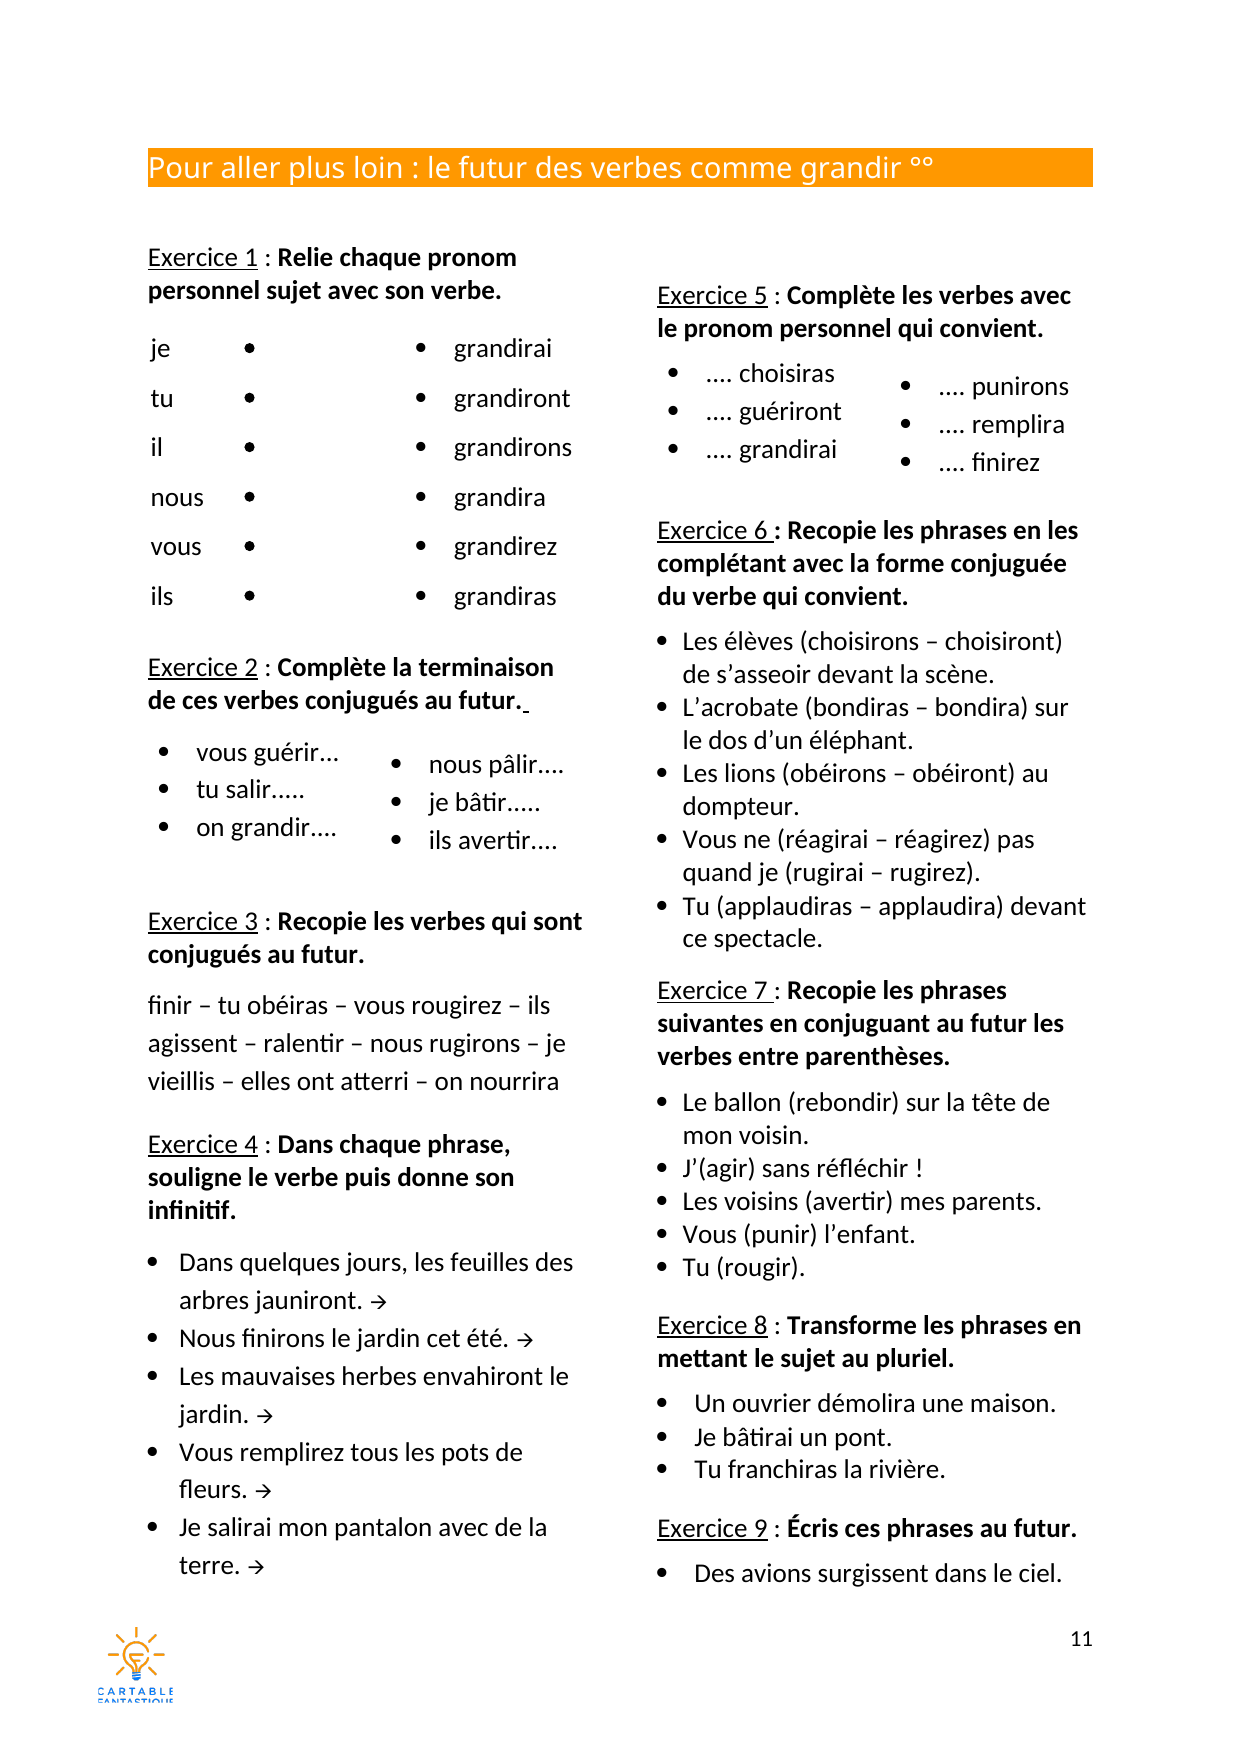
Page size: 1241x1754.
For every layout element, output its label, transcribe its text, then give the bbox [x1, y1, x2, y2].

table_header [234, 331, 405, 625]
list Les mauvaises herbes envahiront le jardin. [148, 1359, 583, 1430]
text Exercice 6 : Recopie les phrases en les complétant avec la forme conjuguée du verbe qui convient. [657, 513, 1093, 612]
text Exercice 1 : Relie chaque pronom personnel sujet avec son verbe. [148, 240, 583, 306]
text Exercice 8 : Transforme les phrases en mettant le sujet au pluriel. [657, 1308, 1093, 1374]
text Exercice 4 : Dans chaque phrase, souligne le verbe puis donne son infinitif. [148, 1127, 583, 1226]
table_header .... choisiras .... guériront .... grandirai [657, 356, 889, 488]
text Exercice 9 : Écris ces phrases au futur. [657, 1511, 1093, 1544]
list Tu franchiras la rivière. [657, 1453, 1093, 1486]
table_header je tu il nous vous ils [139, 331, 233, 625]
list Les élèves (choisirons – choisiront) de s’asseoir devant la scène. [657, 624, 1093, 691]
list Vous remplirez tous les pots de fleurs. [148, 1435, 583, 1506]
text Exercice 2 : Complète la terminaison de ces verbes conjugués au futur. [148, 650, 583, 716]
list Les voisins (avertir) mes parents. [657, 1184, 1093, 1217]
table_header .... punirons .... remplira .... finirez [890, 356, 1122, 488]
text Exercice 3 : Recopie les verbes qui sont conjugués au futur. [148, 904, 583, 970]
list Vous ne (réagirai – réagirez) pas quand je (rugirai – rugirez). [657, 823, 1093, 889]
text Exercice 5 : Complète les verbes avec le pronom personnel qui convient. [657, 278, 1093, 344]
list Je salirai mon pantalon avec de la terre. [148, 1511, 583, 1581]
list Le ballon (rebondir) sur la tête de mon voisin. [657, 1085, 1093, 1151]
table_header nous pâlir.... je bâtir..... ils avertir.... [380, 735, 613, 866]
table_header vous guérir... tu salir..... on grandir.... [148, 735, 380, 866]
list L’acrobate (bondiras – bondira) sur le dos d’un éléphant. [657, 691, 1093, 757]
list J’(agir) sans réfléchir ! [657, 1151, 1093, 1184]
table_header grandirai grandiront grandirons grandira grandirez grandiras [405, 331, 592, 625]
text Exercice 7 : Recopie les phrases suivantes en conjuguant au futur les verbes entre parenthèses. [657, 973, 1093, 1072]
list Nous finirons le jardin cet été. [148, 1321, 583, 1354]
list Je bâtirai un pont. [657, 1420, 1093, 1453]
list Les lions (obéirons – obéiront) au dompteur. [657, 757, 1093, 823]
list Un ouvrier démolira une maison. [657, 1387, 1093, 1420]
text finir – tu obéiras – vous rougirez – ils agissent – ralentir – nous rugirons – je vieillis – elles ont atterri – on nourrira [148, 988, 583, 1097]
list Tu (applaudiras – applaudira) devant ce spectacle. [657, 889, 1093, 955]
list Dans quelques jours, les feuilles des arbres jauniront. [148, 1245, 583, 1316]
subtitle Pour aller plus loin : le futur des verbes comme grandir °° [148, 148, 1093, 187]
picture [97, 1627, 173, 1702]
list Tu (rougir). [657, 1250, 1093, 1283]
list Des avions surgissent dans le ciel. [657, 1556, 1093, 1589]
list Vous (punir) l’enfant. [657, 1217, 1093, 1250]
